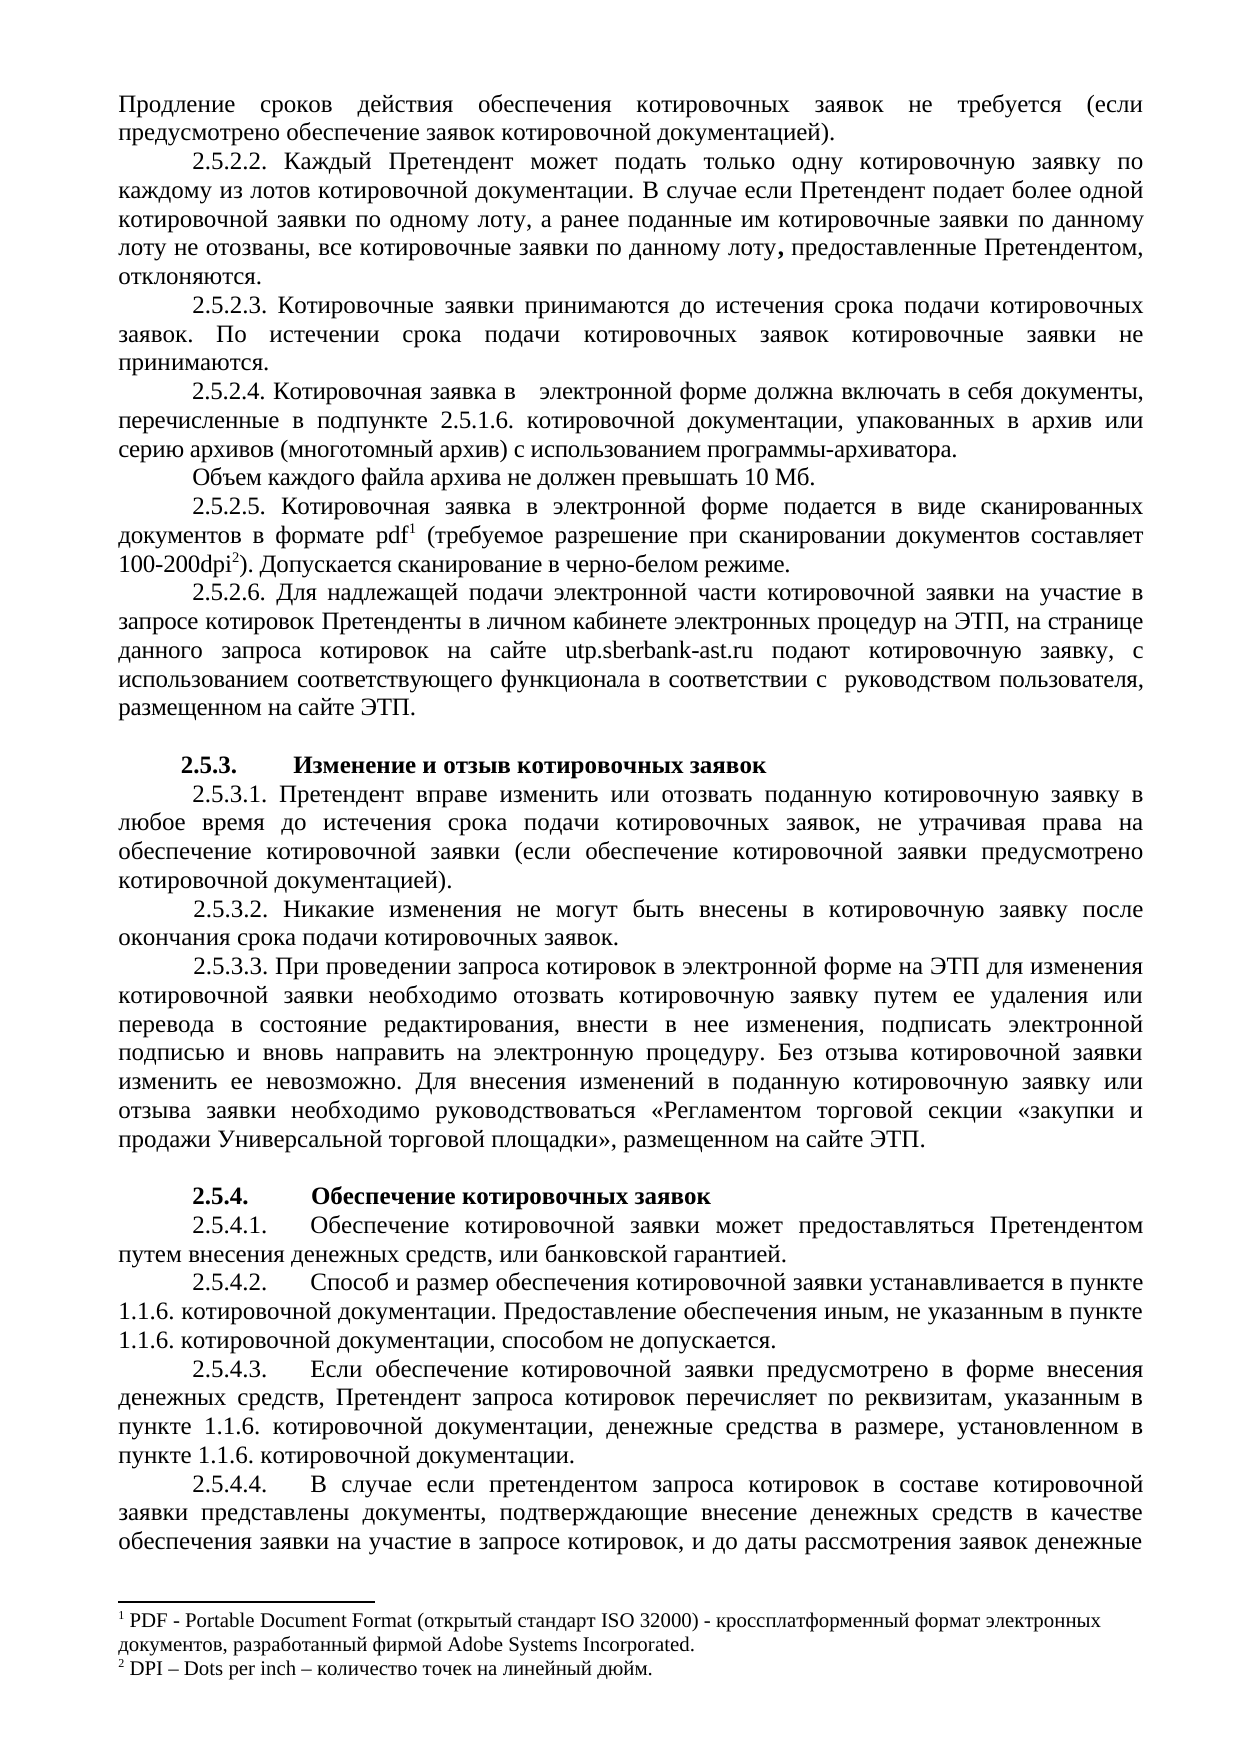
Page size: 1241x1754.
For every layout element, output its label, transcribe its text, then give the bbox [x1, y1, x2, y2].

text 2.5.2.5. Котировочная заявка в электронной форме подается в виде сканированных документов в формате pdf (требуемое разрешение при сканировании документов составляет 100-200dpi). Допускается сканирование в черно-белом режиме. [118, 491, 1144, 577]
text 2.5.2.6. Для надлежащей подачи электронной части котировочной заявки на участие в запросе котировок Претенденты в личном кабинете электронных процедур на ЭТП, на странице данного запроса котировок на сайте utp.sberbank-ast.ru подают котировочную заявку, с использованием соответствующего функционала в соответствии с руководством пользователя, размещенном на сайте ЭТП. [118, 577, 1144, 721]
text 2.5.3.2. Никакие изменения не могут быть внесены в котировочную заявку после окончания срока подачи котировочных заявок. [118, 894, 1144, 951]
text 2.5.4.2. Способ и размер обеспечения котировочной заявки устанавливается в пункте 1.1.6. котировочной документации. Предоставление обеспечения иным, не указанным в пункте 1.1.6. котировочной документации, способом не допускается. [118, 1267, 1144, 1354]
text 2.5.4. Обеспечение котировочных заявок [118, 1181, 1144, 1210]
text 2.5.2.3. Котировочные заявки принимаются до истечения срока подачи котировочных заявок. По истечении срока подачи котировочных заявок котировочные заявки не принимаются. [118, 290, 1144, 376]
text 2.5.2.4. Котировочная заявка в электронной форме должна включать в себя документы, перечисленные в подпункте 2.5.1.6. котировочной документации, упакованных в архив или серию архивов (многотомный архив) с использованием программы-архиватора. [118, 376, 1144, 462]
text 2.5.4.1. Обеспечение котировочной заявки может предоставляться Претендентом путем внесения денежных средств, или банковской гарантией. [118, 1210, 1144, 1267]
text 2.5.4.3. Если обеспечение котировочной заявки предусмотрено в форме внесения денежных средств, Претендент запроса котировок перечисляет по реквизитам, указанным в пункте 1.1.6. котировочной документации, денежные средства в размере, установленном в пункте 1.1.6. котировочной документации. [118, 1354, 1144, 1469]
text 2.5.3.1. Претендент вправе изменить или отозвать поданную котировочную заявку в любое время до истечения срока подачи котировочных заявок, не утрачивая права на обеспечение котировочной заявки (если обеспечение котировочной заявки предусмотрено котировочной документацией). [118, 779, 1144, 894]
subtitle 2.5.3. Изменение и отзыв котировочных заявок [118, 750, 1144, 779]
text Объем каждого файла архива не должен превышать 10 Мб. [118, 462, 1144, 491]
text 2.5.2.2. Каждый Претендент может подать только одну котировочную заявку по каждому из лотов котировочной документации. В случае если Претендент подает более одной котировочной заявки по одному лоту, а ранее поданные им котировочные заявки по данному лоту не отозваны, все котировочные заявки по данному лоту, предоставленные Претендентом, отклоняются. [118, 146, 1144, 290]
text 2.5.3.3. При проведении запроса котировок в электронной форме на ЭТП для изменения котировочной заявки необходимо отозвать котировочную заявку путем ее удаления или перевода в состояние редактирования, внести в нее изменения, подписать электронной подписью и вновь направить на электронную процедуру. Без отзыва котировочной заявки изменить ее невозможно. Для внесения изменений в поданную котировочную заявку или отзыва заявки необходимо руководствоваться «Регламентом торговой секции «закупки и продажи Универсальной торговой площадки», размещенном на сайте ЭТП. [118, 951, 1144, 1152]
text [118, 89, 1144, 146]
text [118, 1469, 1144, 1555]
